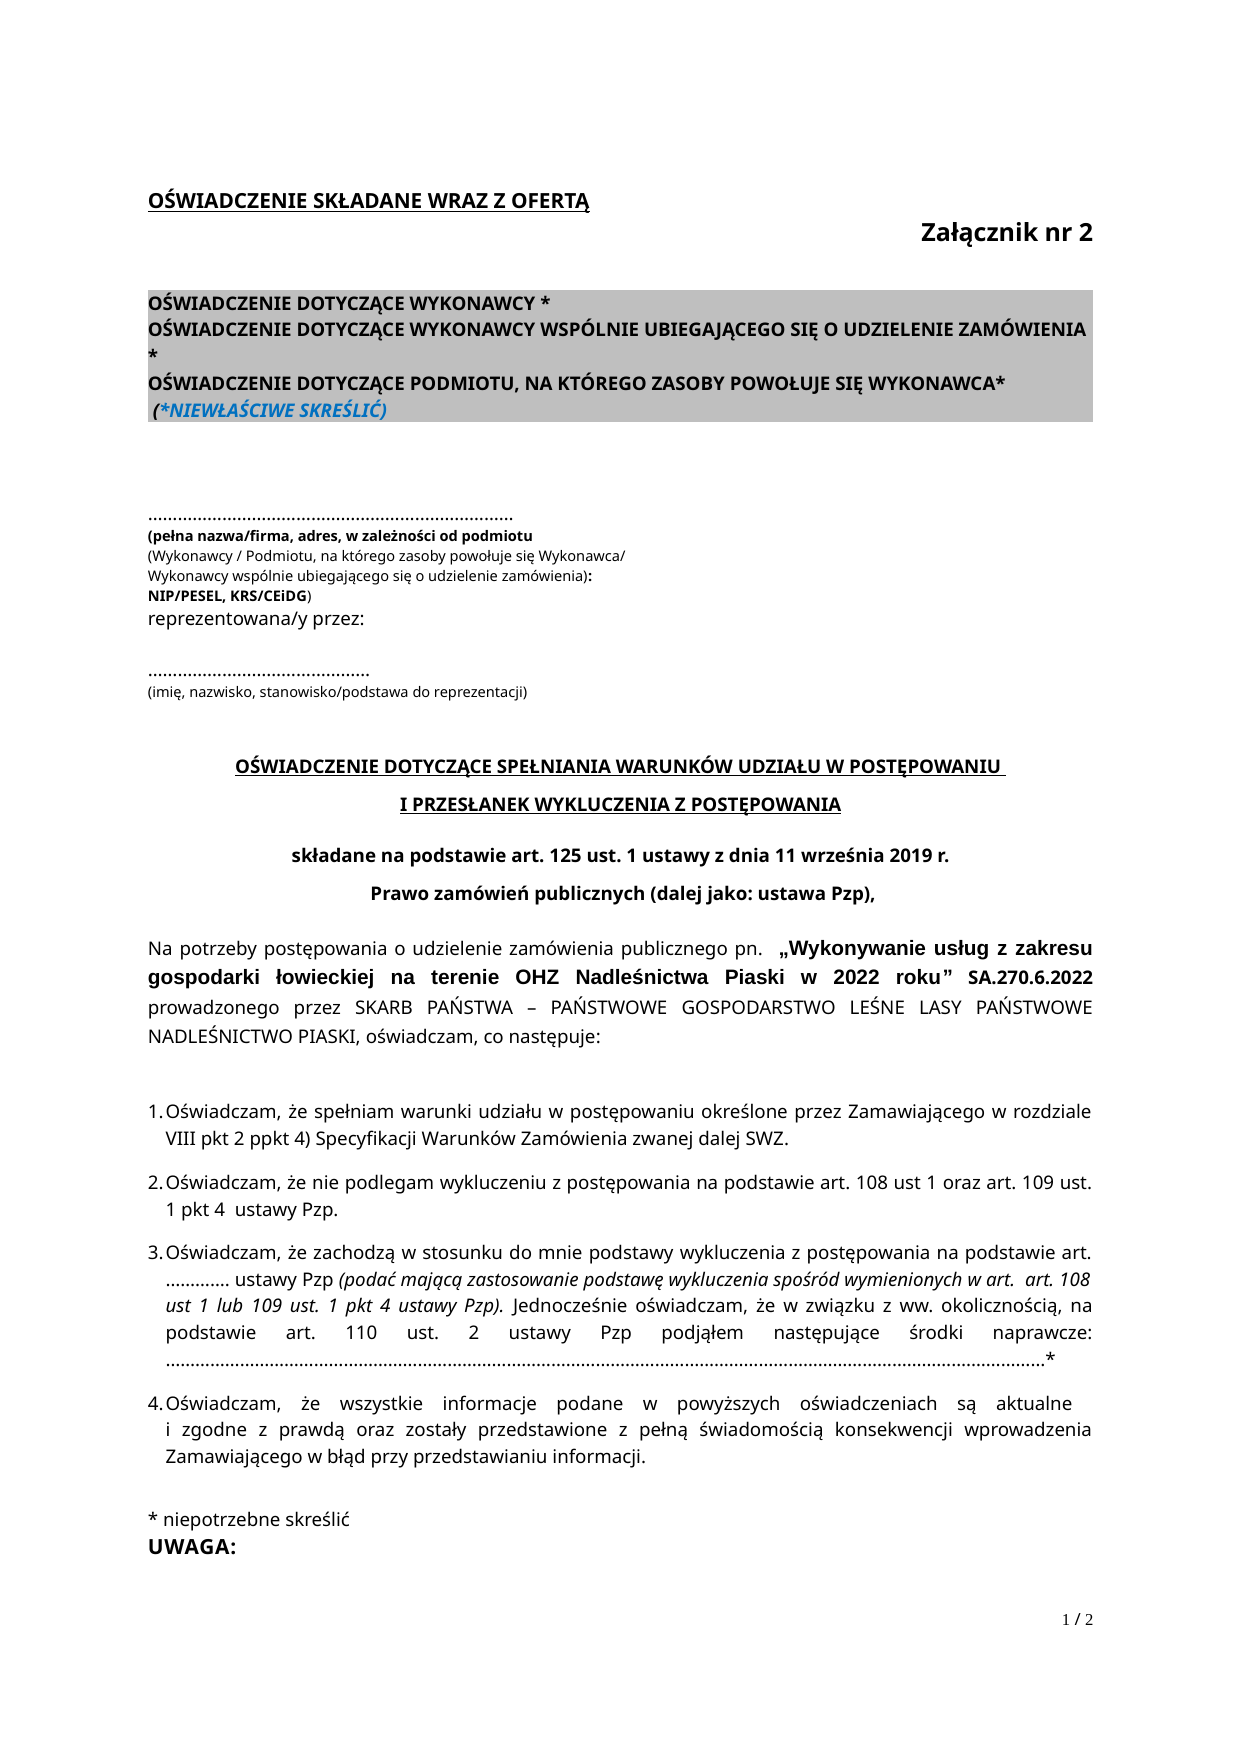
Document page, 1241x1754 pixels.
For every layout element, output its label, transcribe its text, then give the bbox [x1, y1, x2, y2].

subtitle Załącznik nr 2 [148, 215, 1093, 249]
text OŚWIADCZENIE DOTYCZĄCE WYKONAWCY * [148, 290, 1093, 315]
text (imię, nazwisko, stanowisko/podstawa do reprezentacji) [148, 682, 1093, 702]
list Na potrzeby postępowania o udzielenie zamówienia publicznego pn. „Wykonywanie usług z zakresu gospodarki łowieckiej na terenie OHZ Nadleśnictwa Piaski w 2022 roku” SA.270.6.2022 prowadzonego przez SKARB PAŃSTWA – PAŃSTWOWE GOSPODARSTWO LEŚNE LASY PAŃSTWOWE NADLEŚNICTWO PIASKI, oświadczam, co następuje: [148, 935, 1093, 1049]
text ………………………………………………..……………… [148, 500, 1093, 526]
text reprezentowana/y przez: [148, 605, 1093, 631]
text (*NIEWŁAŚCIWE SKREŚLIĆ) [148, 397, 1093, 422]
text OŚWIADCZENIE DOTYCZĄCE PODMIOTU, NA KTÓREGO ZASOBY POWOŁUJE SIĘ WYKONAWCA* [148, 370, 1093, 396]
text OŚWIADCZENIE DOTYCZĄCE WYKONAWCY WSPÓLNIE UBIEGAJĄCEGO SIĘ O UDZIELENIE ZAMÓWIENIA * [148, 317, 1093, 369]
list Oświadczam, że spełniam warunki udziału w postępowaniu określone przez Zamawiającego w rozdziale VIII pkt 2 ppkt 4) Specyfikacji Warunków Zamówienia zwanej dalej SWZ. [148, 1099, 1093, 1151]
text OŚWIADCZENIE DOTYCZĄCE SPEŁNIANIA WARUNKÓW UDZIAŁU W POSTĘPOWANIU I PRZESŁANEK WYKLUCZENIA Z POSTĘPOWANIA [148, 753, 1093, 817]
text Prawo zamówień publicznych (dalej jako: ustawa Pzp), [148, 880, 1093, 906]
text ……………………………………… [148, 656, 1093, 682]
text (pełna nazwa/firma, adres, w zależności od podmiotu [148, 526, 1093, 546]
text OŚWIADCZENIE SKŁADANE WRAZ Z OFERTĄ [148, 186, 1093, 215]
text UWAGA: [148, 1532, 1093, 1561]
list Oświadczam, że zachodzą w stosunku do mnie podstawy wykluczenia z postępowania na podstawie art. …………. ustawy Pzp (podać mającą zastosowanie podstawę wykluczenia spośród wymienionych w art. art. 108 ust 1 lub 109 ust. 1 pkt 4 ustawy Pzp). Jednocześnie oświadczam, że w związku z ww. okolicznością, na podstawie art. 110 ust. 2 ustawy Pzp podjąłem następujące środki naprawcze: ……………………………………………………………………………………………………………………………………………….……………* [148, 1239, 1093, 1372]
list Oświadczam, że nie podlegam wykluczeniu z postępowania na podstawie art. 108 ust 1 oraz art. 109 ust. 1 pkt 4 ustawy Pzp. [148, 1169, 1093, 1221]
text (Wykonawcy / Podmiotu, na którego zasoby powołuje się Wykonawca/ [148, 546, 1093, 566]
text Wykonawcy wspólnie ubiegającego się o udzielenie zamówienia): [148, 566, 1093, 586]
text * niepotrzebne skreślić [148, 1507, 1093, 1532]
text NIP/PESEL, KRS/CEiDG) [148, 586, 1093, 605]
text składane na podstawie art. 125 ust. 1 ustawy z dnia 11 września 2019 r. [148, 842, 1093, 867]
list Oświadczam, że wszystkie informacje podane w powyższych oświadczeniach są aktualne i zgodne z prawdą oraz zostały przedstawione z pełną świadomością konsekwencji wprowadzenia Zamawiającego w błąd przy przedstawianiu informacji. [148, 1390, 1093, 1469]
